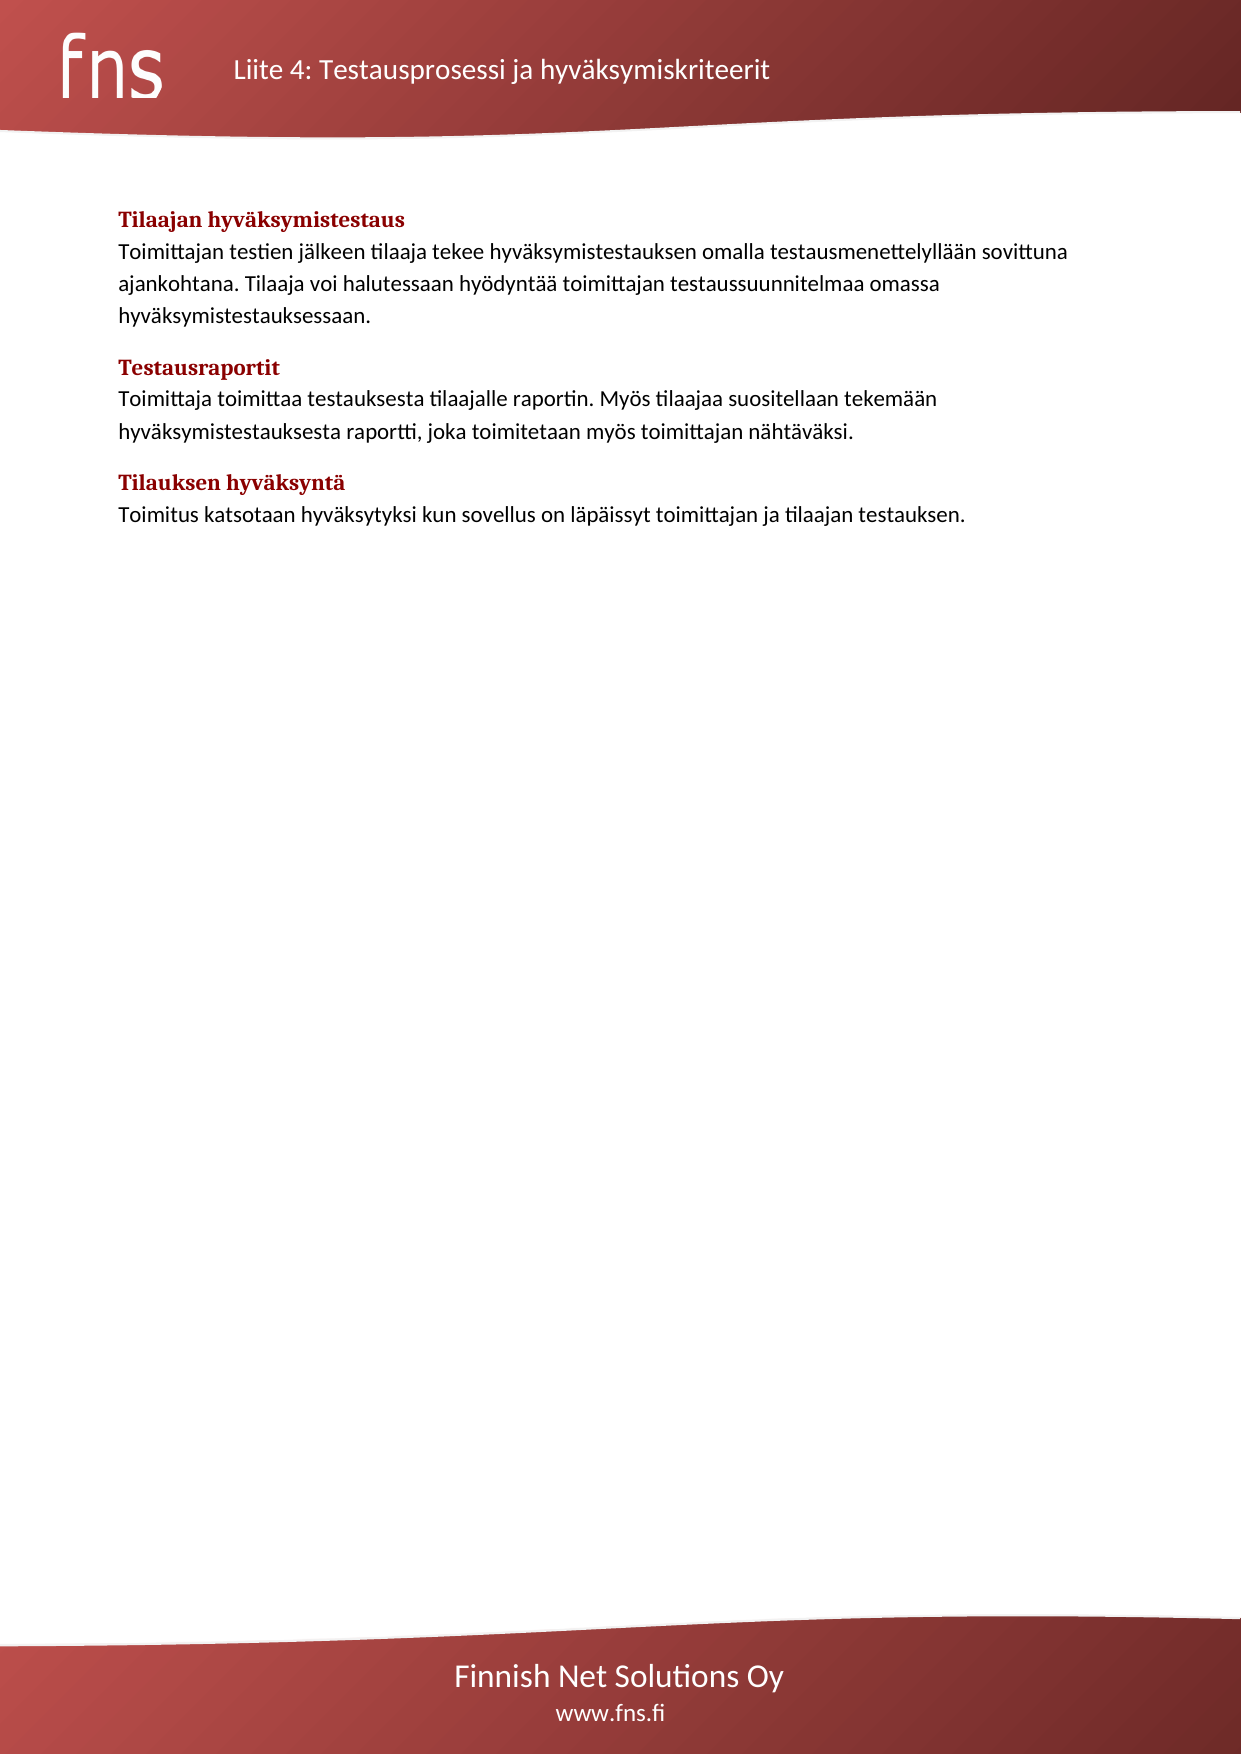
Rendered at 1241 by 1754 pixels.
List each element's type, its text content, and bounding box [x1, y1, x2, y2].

subtitle Tilaajan hyväksymistestaus [118, 207, 1122, 233]
text Toimitus katsotaan hyväksytyksi kun sovellus on läpäissyt toimittajan ja tilaajan testauksen. [118, 500, 1122, 528]
subtitle Testausraportit [118, 354, 1122, 381]
picture [59, 32, 163, 98]
text Toimittajan testien jälkeen tilaaja tekee hyväksymistestauksen omalla testausmenettelyllään sovittuna ajankohtana. Tilaaja voi halutessaan hyödyntää toimittajan testaussuunnitelmaa omassa hyväksymistestauksessaan. [118, 237, 1122, 329]
subtitle Tilauksen hyväksyntä [118, 470, 1122, 496]
text Toimittaja toimittaa testauksesta tilaajalle raportin. Myös tilaajaa suositellaan tekemään hyväksymistestauksesta raportti, joka toimitetaan myös toimittajan nähtäväksi. [118, 384, 1122, 445]
